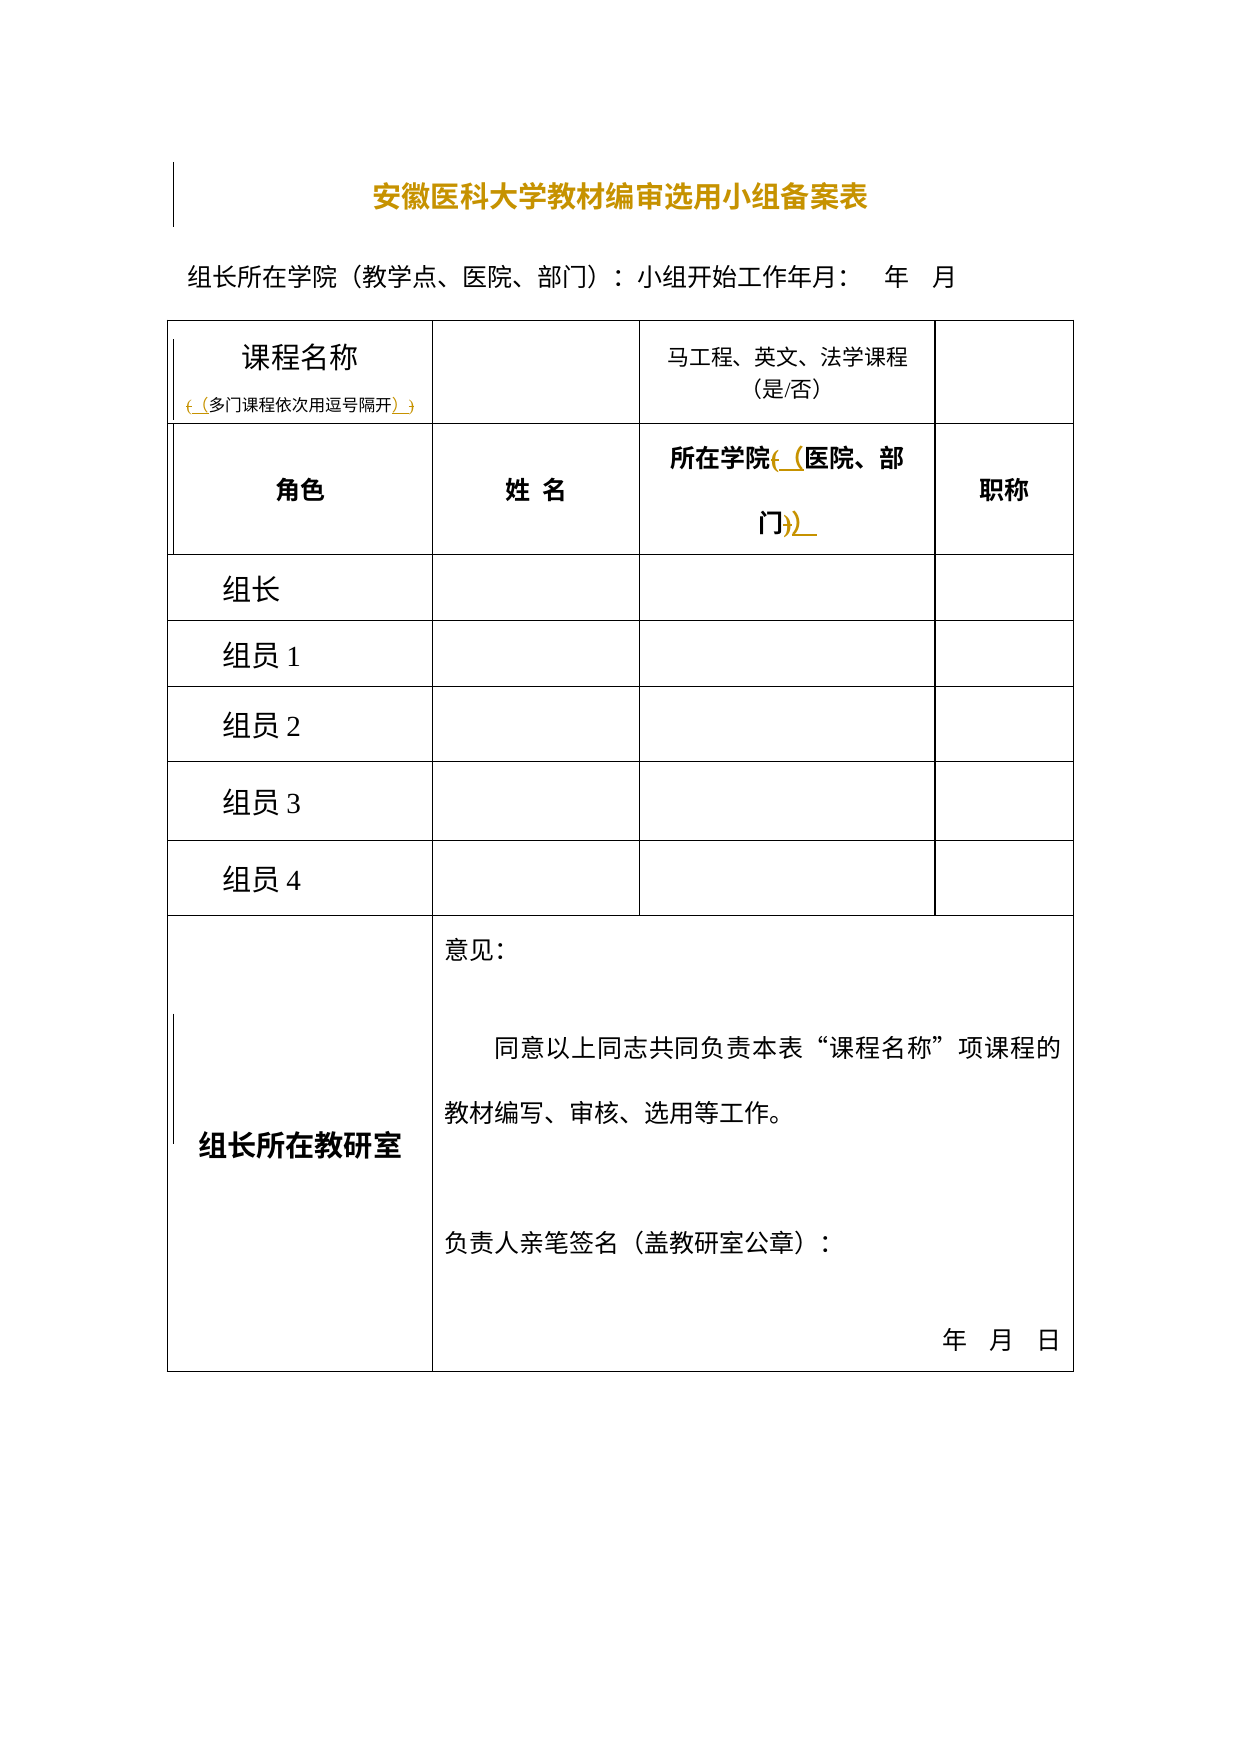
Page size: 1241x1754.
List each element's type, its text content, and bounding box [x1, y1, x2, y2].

table_cell [640, 621, 934, 686]
table_cell [433, 555, 639, 620]
table_cell [936, 555, 1073, 620]
text 安徽医科大学教材编审选用小组备案表 [187, 162, 1053, 227]
table_cell 组长所在教研室 [168, 916, 432, 1371]
table_cell [936, 621, 1073, 686]
text 组长所在学院（教学点、医院、部门）：小组开始工作年月： 年 月 [187, 243, 1053, 308]
table_cell 所在学院医院、部门 [640, 424, 934, 554]
table_cell 组员1 [168, 621, 432, 686]
table_cell 职称 [936, 424, 1073, 554]
table_cell [433, 762, 639, 840]
table_cell [433, 687, 639, 761]
table_cell 角色 [174, 424, 432, 554]
table_cell [433, 621, 639, 686]
table_cell [433, 841, 639, 915]
table_cell 组长 [168, 555, 432, 620]
table_cell [640, 841, 934, 915]
table_cell [936, 762, 1073, 840]
table_cell [640, 762, 934, 840]
table_cell 姓 名 [433, 424, 639, 554]
table_cell [936, 687, 1073, 761]
table_cell 意见： 同意以上同志共同负责本表“课程名称”项课程的教材编写、审核、选用等工作。 负责人亲笔签名（盖教研室公章）： 年 月 日 [433, 916, 1073, 1371]
table_cell [640, 687, 934, 761]
table_cell [936, 841, 1073, 915]
table_header [936, 321, 1073, 423]
table_cell 组员2 [168, 687, 432, 761]
table_cell 组员4 [168, 841, 432, 915]
table_header [433, 321, 639, 423]
table_cell 组员3 [168, 762, 432, 840]
table_header 课程名称 多门课程依次用逗号隔开 [168, 321, 432, 423]
table_cell [640, 555, 934, 620]
table_header 马工程、英文、法学课程 （是/否） [640, 321, 934, 423]
